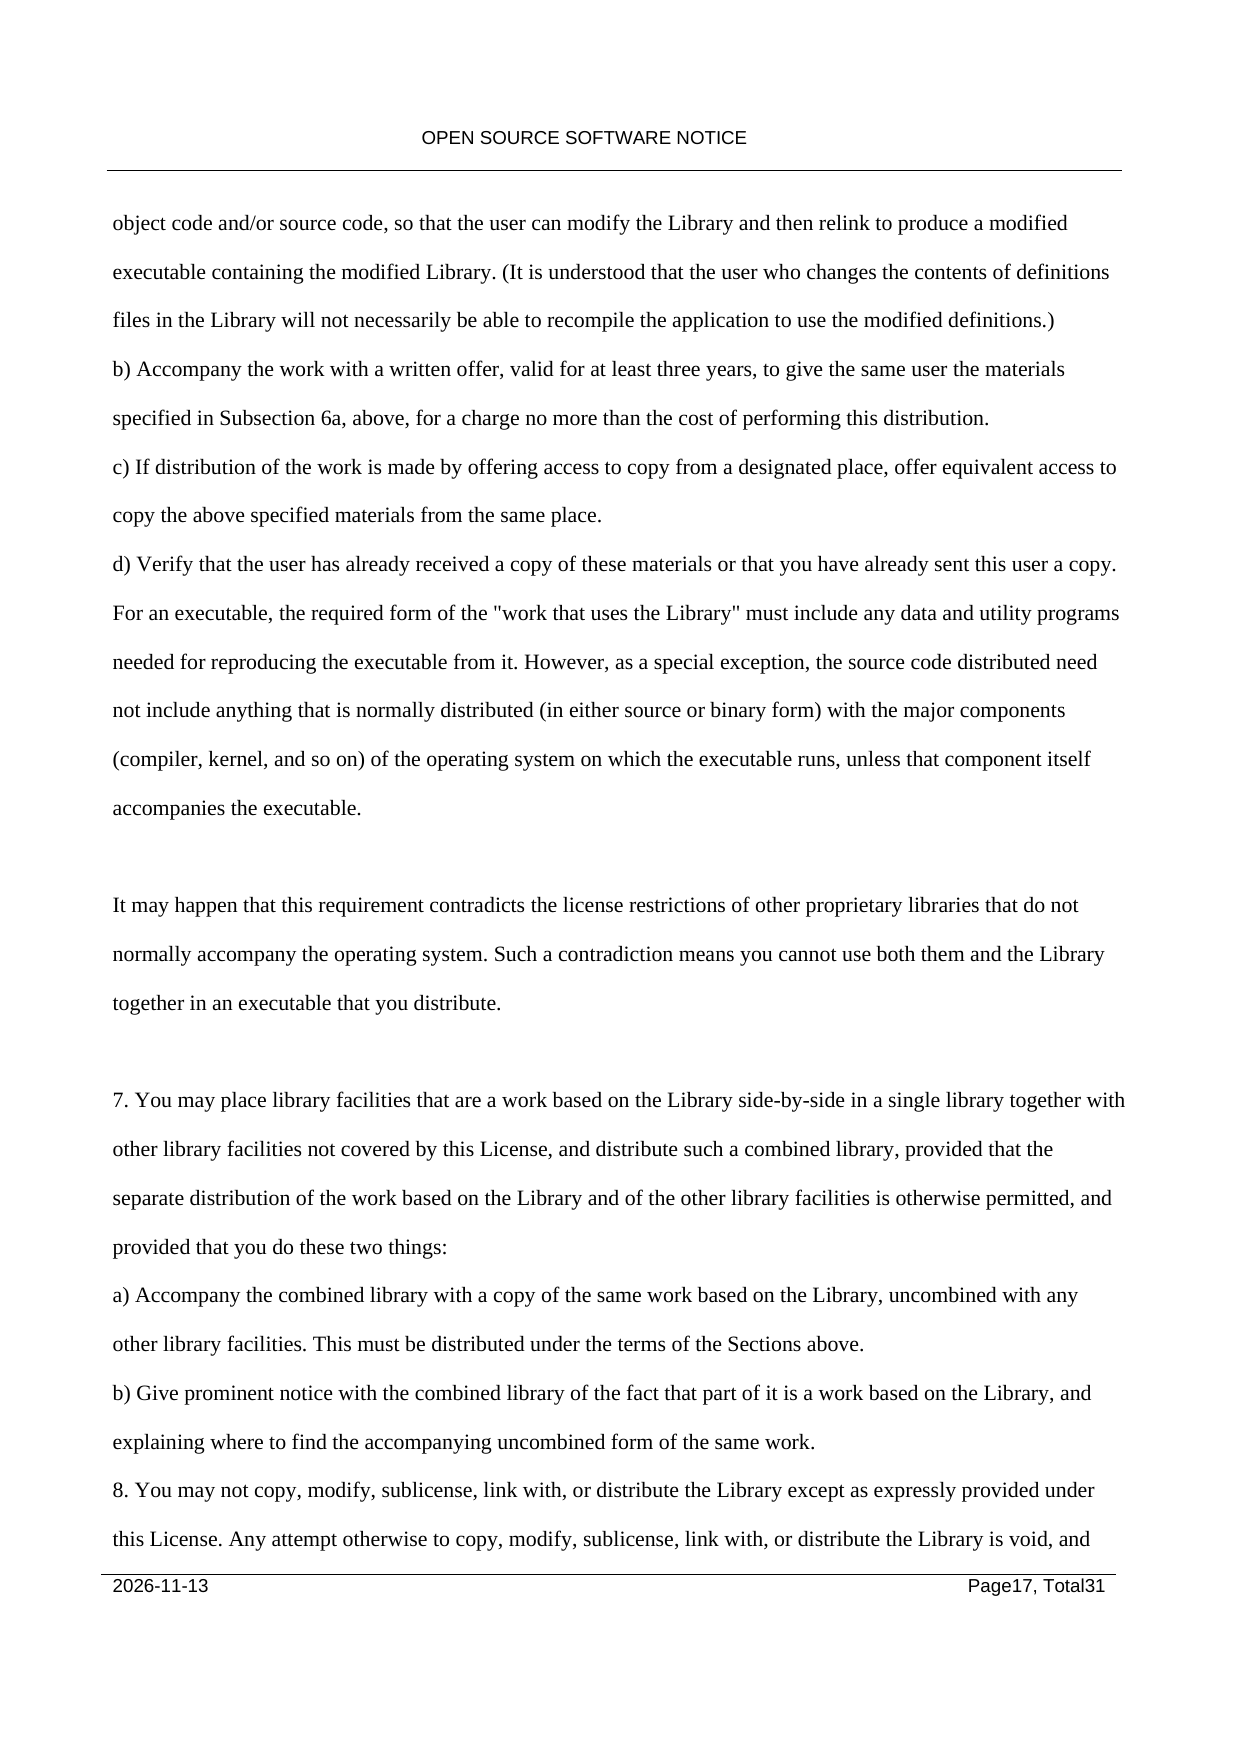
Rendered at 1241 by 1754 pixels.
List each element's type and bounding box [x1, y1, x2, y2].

text [112, 206, 1128, 1555]
